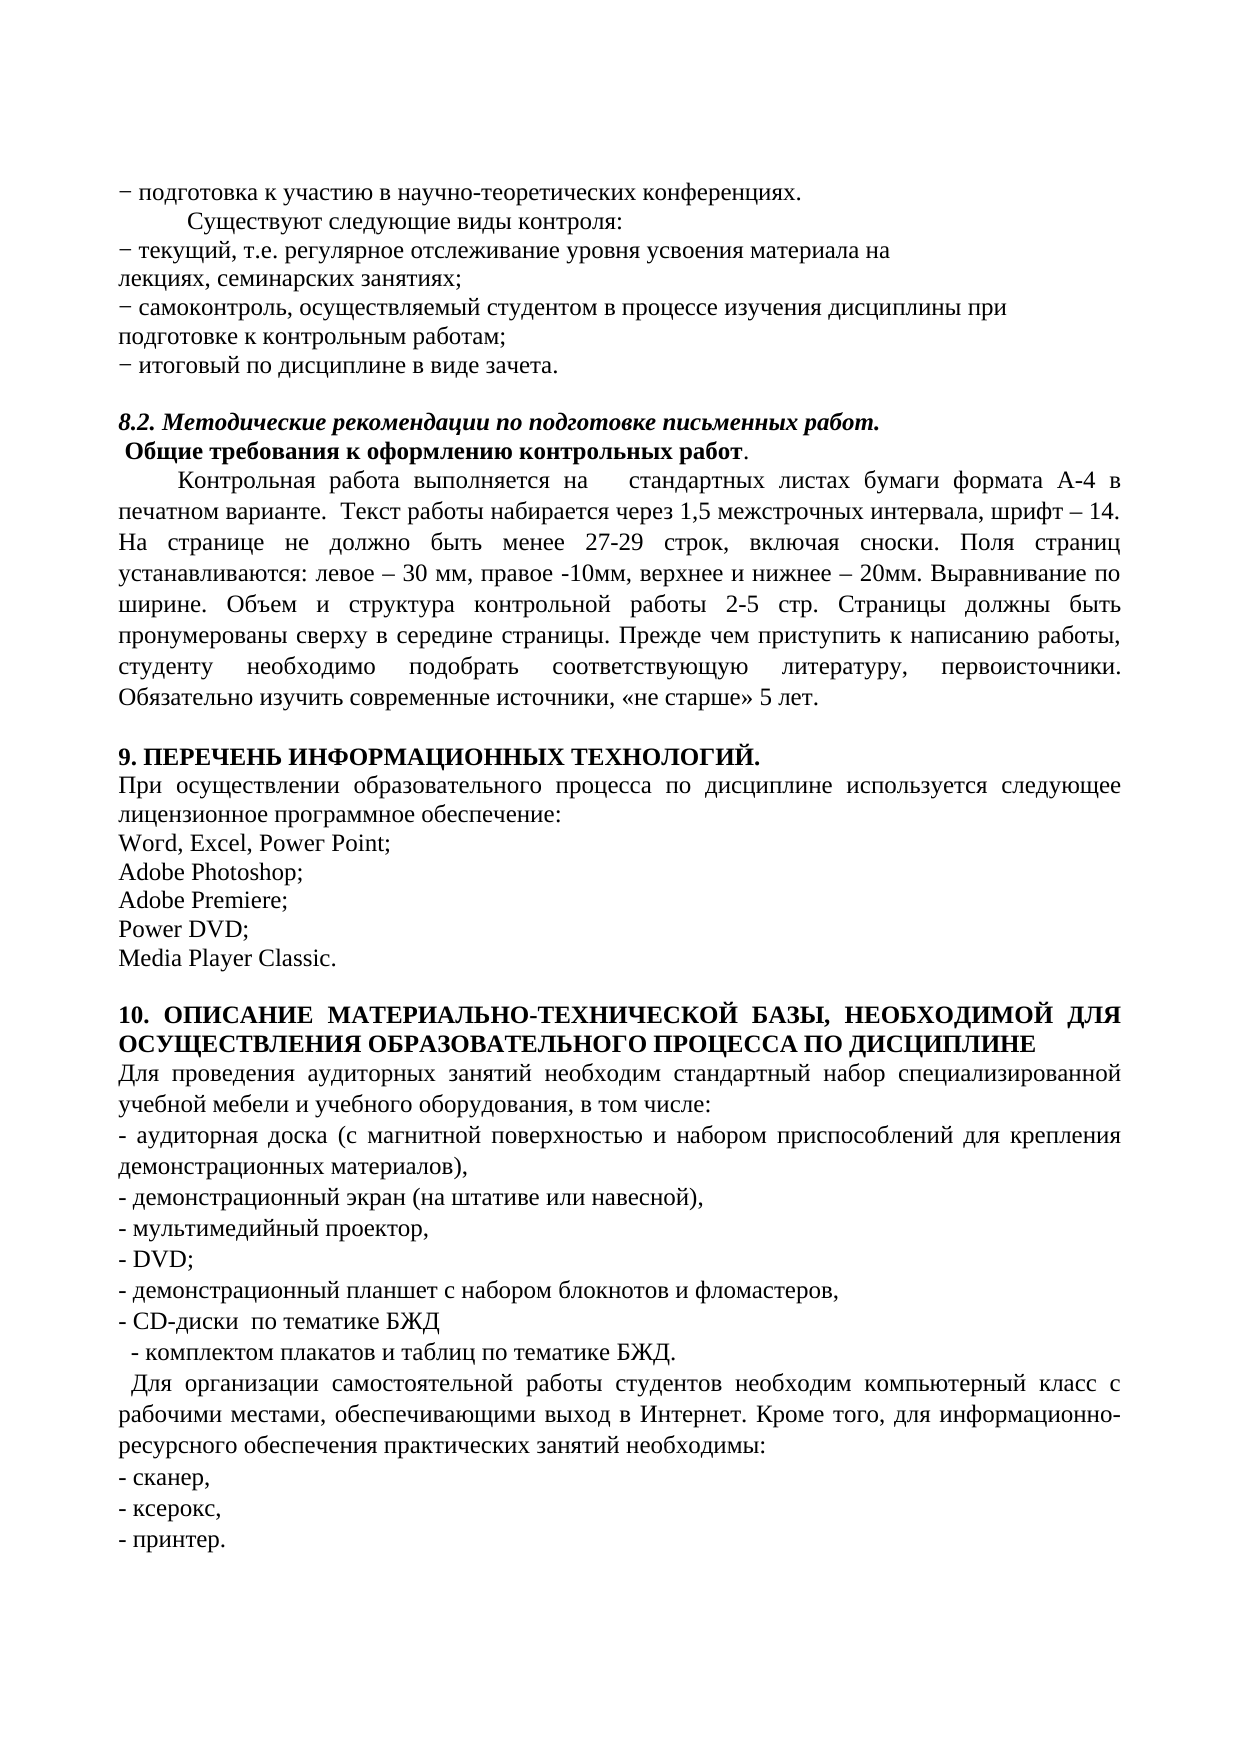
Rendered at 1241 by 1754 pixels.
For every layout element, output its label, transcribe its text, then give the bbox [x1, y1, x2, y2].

text - DVD; [118, 1244, 1122, 1273]
text - CD-диски по тематике БЖД [118, 1306, 1122, 1335]
text Для организации самостоятельной работы студентов необходим компьютерный класс с рабочими местами, обеспечивающими выход в Интернет. Кроме того, для информационно-ресурсного обеспечения практических занятий необходимы: [118, 1368, 1122, 1459]
text При осуществлении образовательного процесса по дисциплине используется следующее лицензионное программное обеспечение: [118, 771, 1122, 828]
text Media Player Classic. [118, 943, 1122, 972]
text Общие требования к оформлению контрольных работ. [118, 436, 1122, 465]
text Для проведения аудиторных занятий необходим стандартный набор специализированной учебной мебели и учебного оборудования, в том числе: [118, 1058, 1122, 1118]
text Контрольная работа выполняется на стандартных листах бумаги формата А-4 в печатном варианте. Текст работы набирается через 1,5 межстрочных интервала, шрифт – 14. На странице не должно быть менее 27-29 строк, включая сноски. Поля страниц устанавливаются: левое – 30 мм, правое -10мм, верхнее и нижнее – 20мм. Выравнивание по ширине. Объем и структура контрольной работы 2-5 стр. Страницы должны быть пронумерованы сверху в середине страницы. Прежде чем приступить к написанию работы, студенту необходимо подобрать соответствующую литературу, первоисточники. Обязательно изучить современные источники, «не старше» 5 лет. [118, 465, 1122, 711]
text - комплектом плакатов и таблиц по тематике БЖД. [118, 1337, 1122, 1366]
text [118, 177, 1122, 378]
text Adobe Photoshop; [118, 857, 1122, 886]
text - демонстрационный планшет с набором блокнотов и фломастеров, [118, 1275, 1122, 1304]
text - аудиторная доска (с магнитной поверхностью и набором приспособлений для крепления демонстрационных материалов), [118, 1120, 1122, 1180]
text - ксерокс, [118, 1493, 1122, 1521]
text - демонстрационный экран (на штативе или навесной), [118, 1182, 1122, 1211]
text 9. ПЕРЕЧЕНЬ ИНФОРМАЦИОННЫХ ТЕХНОЛОГИЙ. [118, 742, 1122, 771]
text 10. ОПИСАНИЕ МАТЕРИАЛЬНО-ТЕХНИЧЕСКОЙ БАЗЫ, НЕОБХОДИМОЙ ДЛЯ ОСУЩЕСТВЛЕНИЯ ОБРАЗОВАТЕЛЬНОГО ПРОЦЕССА ПО ДИСЦИПЛИНЕ [118, 1001, 1122, 1058]
text Power DVD; [118, 914, 1122, 943]
text - принтер. [118, 1524, 1122, 1552]
text - мультимедийный проектор, [118, 1213, 1122, 1242]
text 8.2. Методические рекомендации по подготовке письменных работ. [118, 407, 1122, 436]
text Adobe Premiere; [118, 886, 1122, 914]
text Wогd, Ехсеl, Powег Роint; [118, 828, 1122, 857]
text - сканер, [118, 1462, 1122, 1490]
